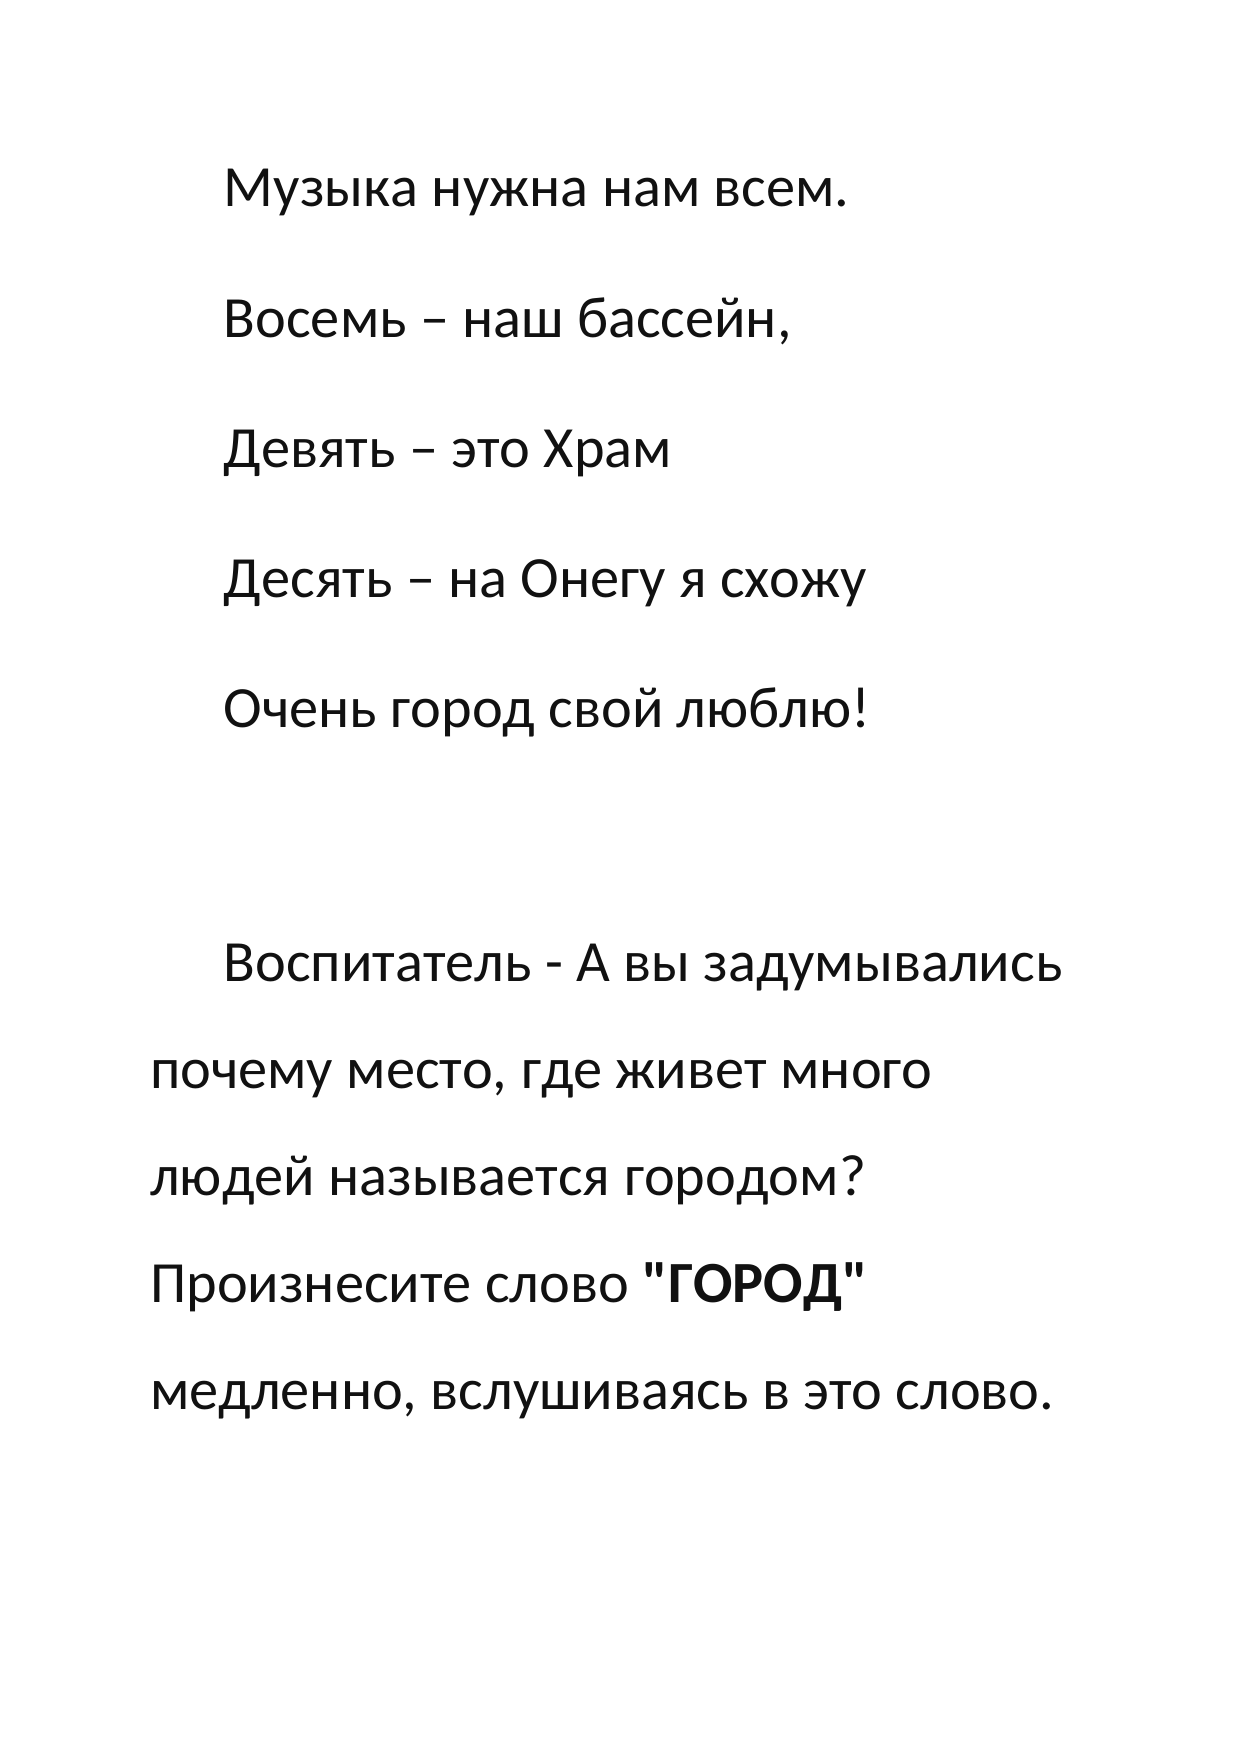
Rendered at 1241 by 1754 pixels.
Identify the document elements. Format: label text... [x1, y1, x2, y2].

text Музыка нужна нам всем. [150, 150, 1090, 221]
text Очень город свой люблю! [150, 671, 1090, 742]
text Десять – на Онегу я схожу [150, 541, 1090, 612]
text Восемь – наш бассейн, [150, 280, 1090, 352]
text Воспитатель - А вы задумывались почему место, где живет много людей называется городом? Произнесите слово "ГОРОД" медленно, вслушиваясь в это слово. [150, 925, 1090, 1424]
text Девять – это Храм [150, 411, 1090, 482]
